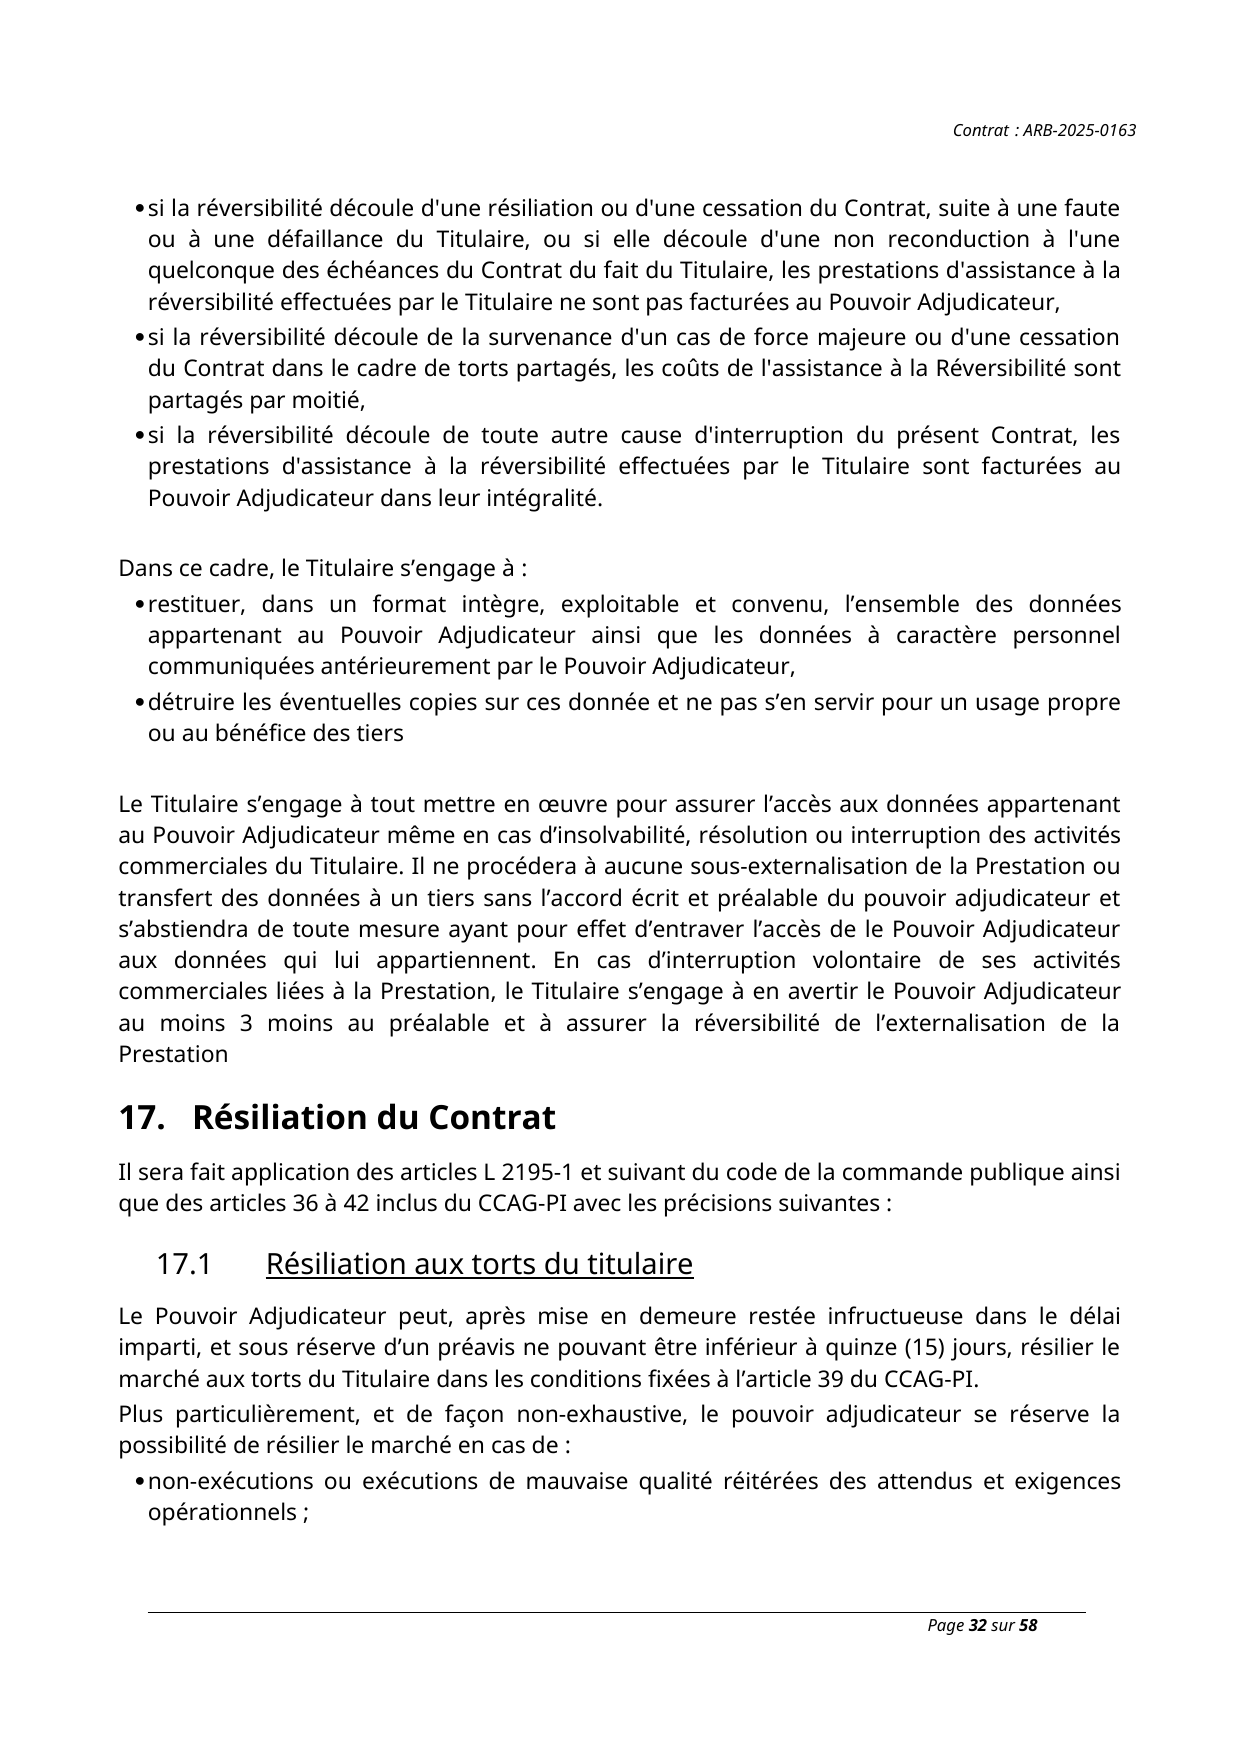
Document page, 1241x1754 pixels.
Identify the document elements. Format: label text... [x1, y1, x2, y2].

list détruire les éventuelles copies sur ces donnée et ne pas s’en servir pour un usage propre ou au bénéfice des tiers [136, 686, 1122, 748]
text Dans ce cadre, le Titulaire s’engage à : [118, 552, 1122, 584]
text Résiliation aux torts du titulaire [156, 1244, 1122, 1283]
list non-exécutions ou exécutions de mauvaise qualité réitérées des attendus et exigences opérationnels ; [136, 1464, 1122, 1527]
list restituer, dans un format intègre, exploitable et convenu, l’ensemble des données appartenant au Pouvoir Adjudicateur ainsi que les données à caractère personnel communiquées antérieurement par le Pouvoir Adjudicateur, [136, 588, 1122, 682]
list si la réversibilité découle d'une résiliation ou d'une cessation du Contrat, suite à une faute ou à une défaillance du Titulaire, ou si elle découle d'une non reconduction à l'une quelconque des échéances du Contrat du fait du Titulaire, les prestations d'assistance à la réversibilité effectuées par le Titulaire ne sont pas facturées au Pouvoir Adjudicateur, [136, 192, 1122, 317]
list si la réversibilité découle de la survenance d'un cas de force majeure ou d'une cessation du Contrat dans le cadre de torts partagés, les coûts de l'assistance à la Réversibilité sont partagés par moitié, [136, 321, 1122, 415]
text Plus particulièrement, et de façon non-exhaustive, le pouvoir adjudicateur se réserve la possibilité de résilier le marché en cas de : [118, 1398, 1122, 1460]
text Résiliation du Contrat [118, 1094, 1122, 1139]
text Le Pouvoir Adjudicateur peut, après mise en demeure restée infructueuse dans le délai imparti, et sous réserve d’un préavis ne pouvant être inférieur à quinze (15) jours, résilier le marché aux torts du Titulaire dans les conditions fixées à l’article 39 du CCAG-PI. [118, 1300, 1122, 1394]
text Le Titulaire s’engage à tout mettre en œuvre pour assurer l’accès aux données appartenant au Pouvoir Adjudicateur même en cas d’insolvabilité, résolution ou interruption des activités commerciales du Titulaire. Il ne procédera à aucune sous-externalisation de la Prestation ou transfert des données à un tiers sans l’accord écrit et préalable du pouvoir adjudicateur et s’abstiendra de toute mesure ayant pour effet d’entraver l’accès de le Pouvoir Adjudicateur aux données qui lui appartiennent. En cas d’interruption volontaire de ses activités commerciales liées à la Prestation, le Titulaire s’engage à en avertir le Pouvoir Adjudicateur au moins 3 moins au préalable et à assurer la réversibilité de l’externalisation de la Prestation [118, 788, 1122, 1069]
list si la réversibilité découle de toute autre cause d'interruption du présent Contrat, les prestations d'assistance à la réversibilité effectuées par le Titulaire sont facturées au Pouvoir Adjudicateur dans leur intégralité. [136, 419, 1122, 513]
text Il sera fait application des articles L 2195-1 et suivant du code de la commande publique ainsi que des articles 36 à 42 inclus du CCAG-PI avec les précisions suivantes : [118, 1156, 1122, 1219]
